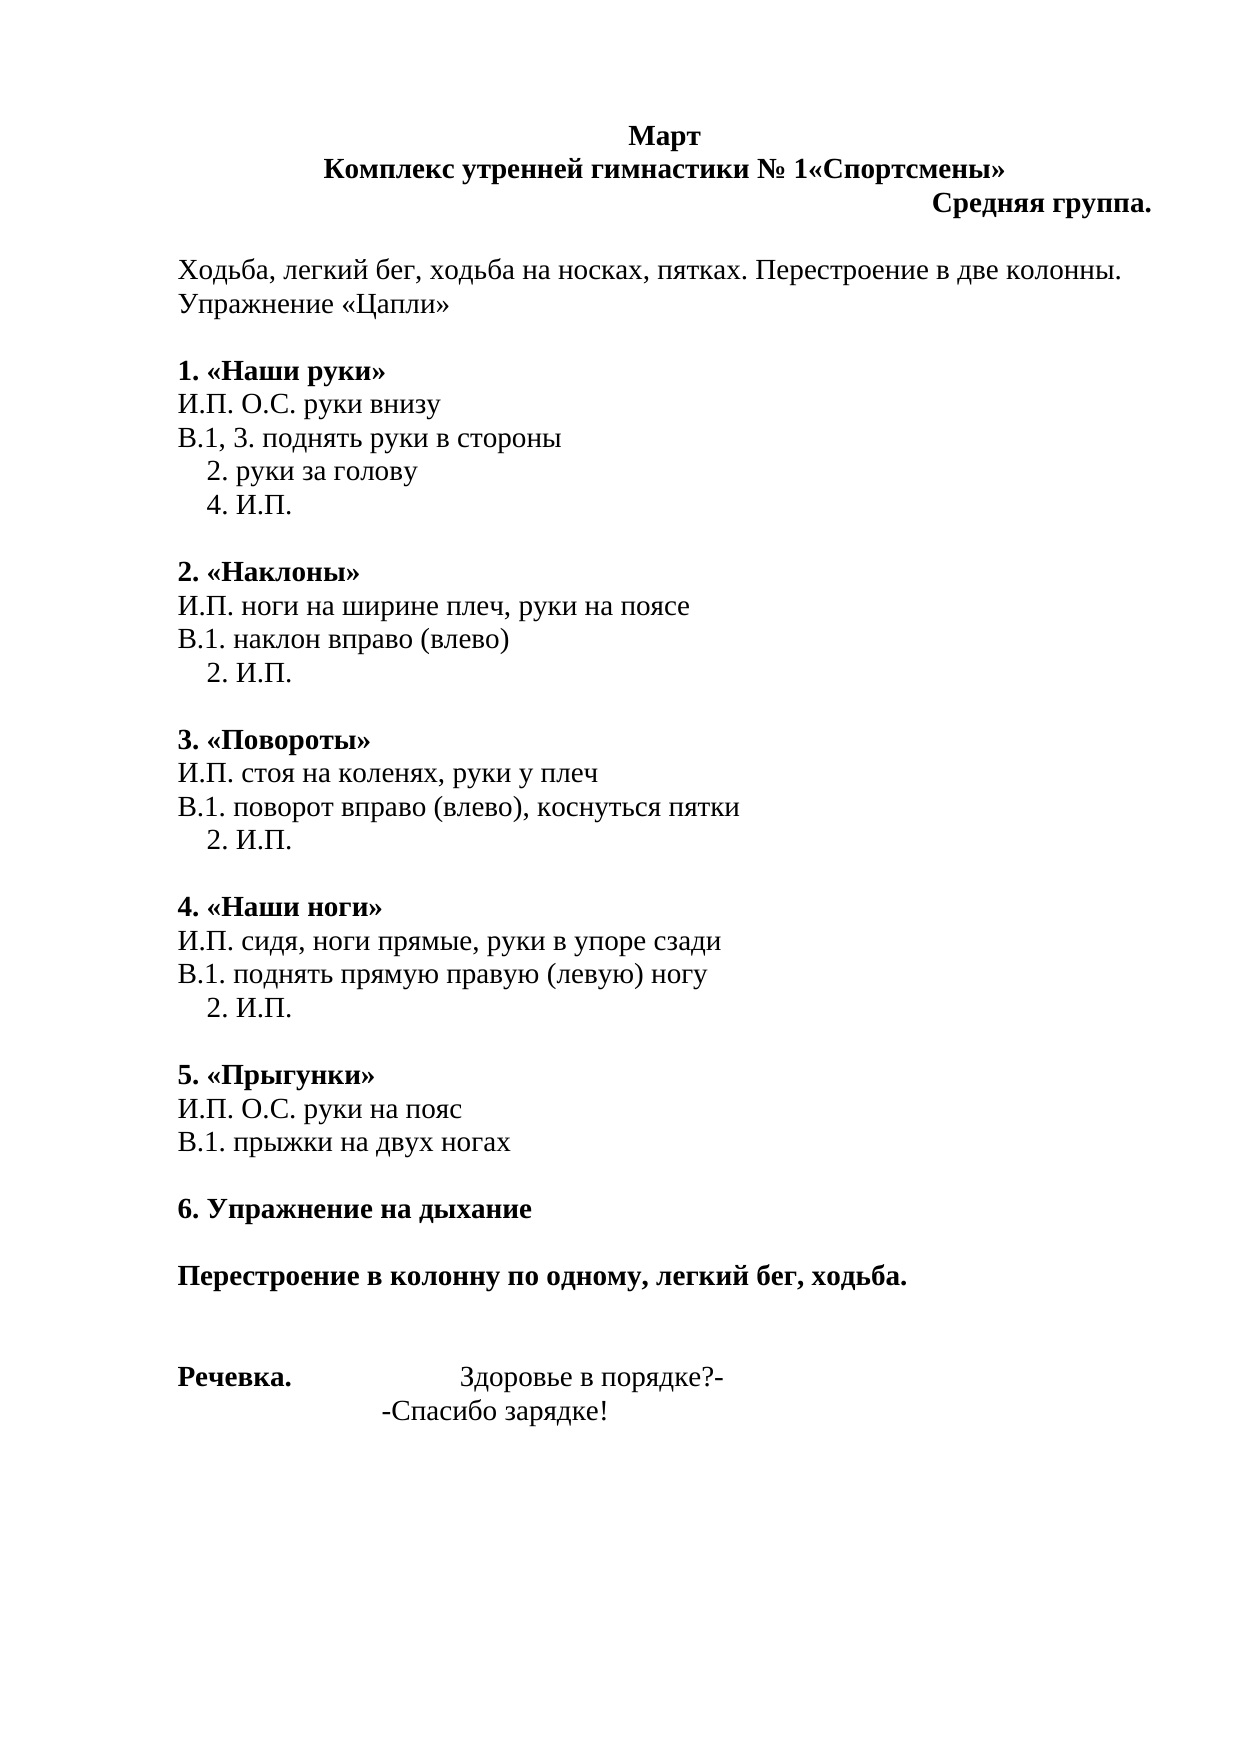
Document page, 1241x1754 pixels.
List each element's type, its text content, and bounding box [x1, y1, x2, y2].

text В.1. наклон вправо (влево) [177, 621, 1152, 655]
text 4. И.П. [177, 487, 1152, 521]
text 2. руки за голову [177, 453, 1152, 487]
text 1. «Наши руки» [177, 353, 1152, 386]
text В.1, 3. поднять руки в стороны [177, 420, 1152, 453]
text И.П. О.С. руки внизу [177, 386, 1152, 420]
text -Спасибо зарядке! [177, 1393, 1152, 1426]
text 6. Упражнение на дыхание [177, 1191, 1152, 1225]
text И.П. стоя на коленях, руки у плеч [177, 755, 1152, 789]
text Речевка. Здоровье в порядке?- [177, 1359, 1152, 1393]
text И.П. О.С. руки на пояс [177, 1091, 1152, 1124]
text И.П. ноги на ширине плеч, руки на поясе [177, 588, 1152, 621]
text 2. И.П. [177, 990, 1152, 1024]
text И.П. сидя, ноги прямые, руки в упоре сзади [177, 923, 1152, 957]
text 2. И.П. [177, 822, 1152, 856]
text 3. «Повороты» [177, 722, 1152, 755]
text 2. И.П. [177, 655, 1152, 688]
text 5. «Прыгунки» [177, 1057, 1152, 1091]
text Комплекс утренней гимнастики № 1«Спортсмены» [177, 152, 1152, 185]
text 2. «Наклоны» [177, 554, 1152, 588]
text Перестроение в колонну по одному, легкий бег, ходьба. [177, 1258, 1152, 1292]
text В.1. прыжки на двух ногах [177, 1124, 1152, 1158]
text В.1. поворот вправо (влево), коснуться пятки [177, 789, 1152, 822]
text Март [177, 118, 1152, 152]
text Средняя группа. [177, 185, 1152, 219]
text 4. «Наши ноги» [177, 889, 1152, 923]
text Ходьба, легкий бег, ходьба на носках, пятках. Перестроение в две колонны. Упражнение «Цапли» [177, 252, 1152, 319]
text В.1. поднять прямую правую (левую) ногу [177, 957, 1152, 990]
